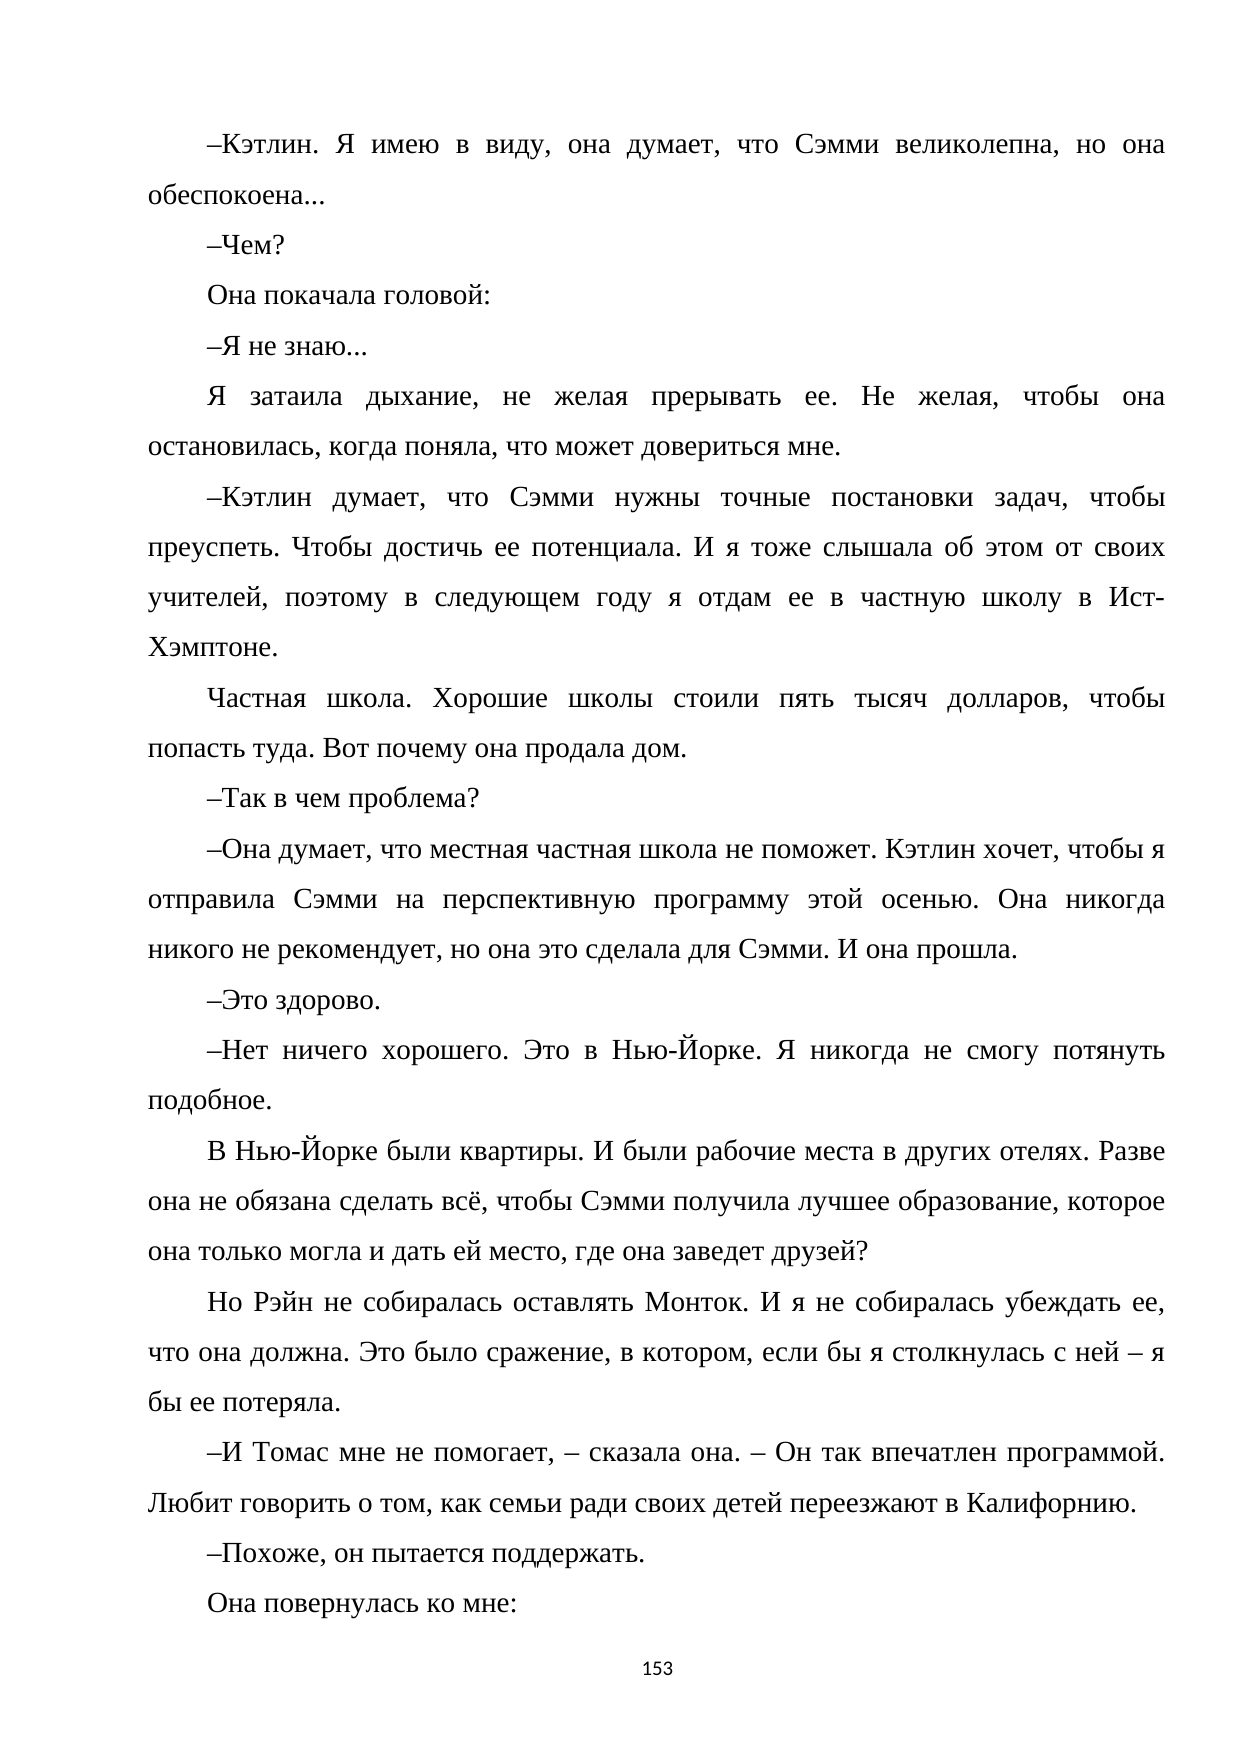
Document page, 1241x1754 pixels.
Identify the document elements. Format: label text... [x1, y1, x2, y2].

text –Похоже, он пытается поддержать. [148, 1535, 1167, 1569]
text –Кэтлин думает, что Сэмми нужны точные постановки задач, чтобы преуспеть. Чтобы достичь ее потенциала. И я тоже слышала об этом от своих учителей, поэтому в следующем году я отдам ее в частную школу в Ист-Хэмптоне. [148, 479, 1167, 663]
text Но Рэйн не собиралась оставлять Монток. И я не собиралась убеждать ее, что она должна. Это было сражение, в котором, если бы я столкнулась с ней – я бы ее потеряла. [148, 1284, 1167, 1418]
text Частная школа. Хорошие школы стоили пять тысяч долларов, чтобы попасть туда. Вот почему она продала дом. [148, 680, 1167, 764]
text –Я не знаю... [148, 328, 1167, 361]
text Она повернулась ко мне: [148, 1586, 1167, 1619]
text Она покачала головой: [148, 277, 1167, 311]
text В Нью-Йорке были квартиры. И были рабочие места в других отелях. Разве она не обязана сделать всё, чтобы Сэмми получила лучшее образование, которое она только могла и дать ей место, где она заведет друзей? [148, 1133, 1167, 1267]
text –Нет ничего хорошего. Это в Нью-Йорке. Я никогда не смогу потянуть подобное. [148, 1032, 1167, 1116]
text –И Томас мне не помогает, – сказала она. – Он так впечатлен программой. Любит говорить о том, как семьи ради своих детей переезжают в Калифорнию. [148, 1434, 1167, 1518]
text –Чем? [148, 227, 1167, 261]
text –Так в чем проблема? [148, 781, 1167, 814]
text –Она думает, что местная частная школа не поможет. Кэтлин хочет, чтобы я отправила Сэмми на перспективную программу этой осенью. Она никогда никого не рекомендует, но она это сделала для Сэмми. И она прошла. [148, 831, 1167, 965]
text –Кэтлин. Я имею в виду, она думает, что Сэмми великолепна, но она обеспокоена... [148, 126, 1167, 210]
text Я затаила дыхание, не желая прерывать ее. Не желая, чтобы она остановилась, когда поняла, что может довериться мне. [148, 378, 1167, 462]
text –Это здорово. [148, 982, 1167, 1015]
